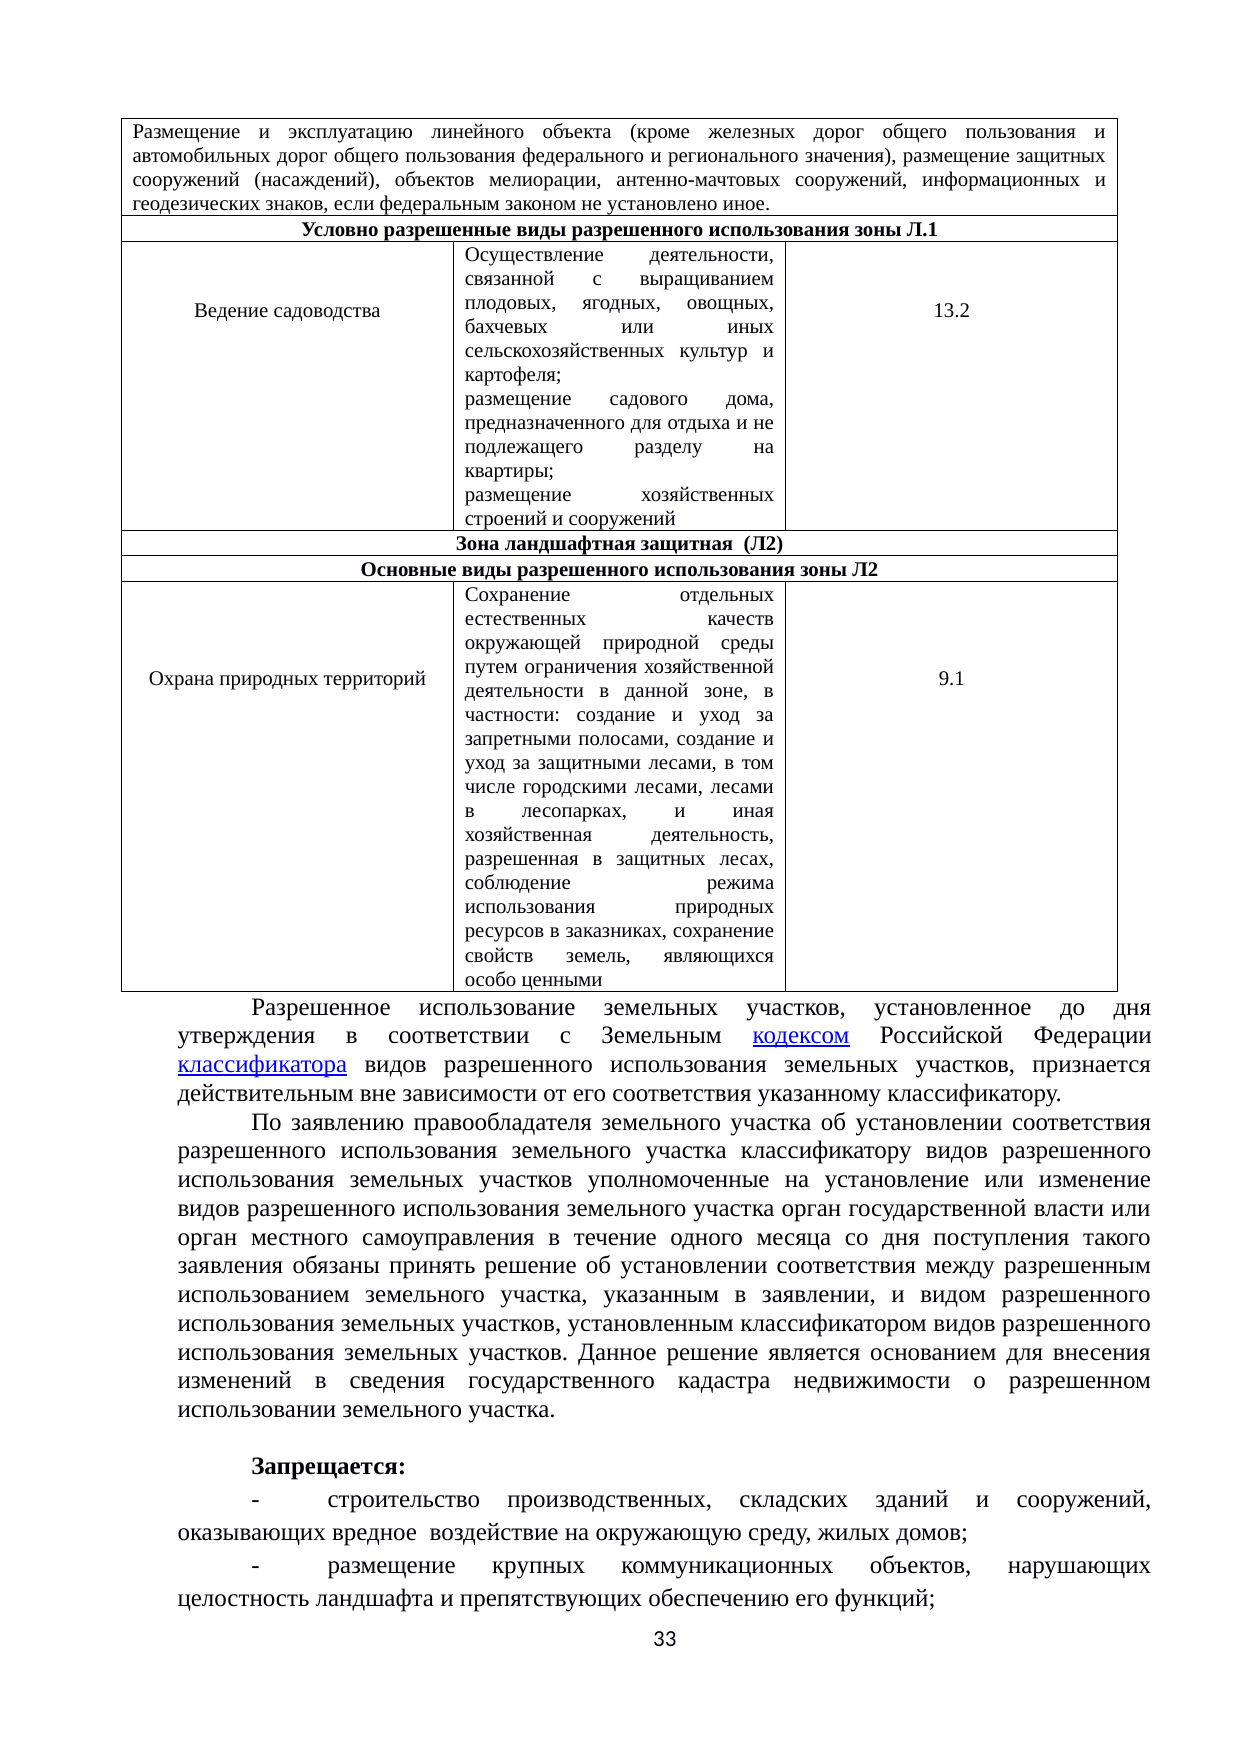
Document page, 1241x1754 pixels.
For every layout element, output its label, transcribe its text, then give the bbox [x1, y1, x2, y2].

table_cell 9.1 [786, 582, 1117, 991]
table_cell Условно разрешенные виды разрешенного использования зоны Л.1 [122, 216, 1117, 241]
list - размещение крупных коммуникационных объектов, нарушающих целостность ландшафта и препятствующих обеспечению его функций; [177, 1550, 1152, 1612]
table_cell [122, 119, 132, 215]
table_cell Осуществление деятельности, связанной с выращиванием плодовых, ягодных, овощных, бахчевых или иных сельскохозяйственных культур и картофеля; размещение садового дома, предназначенного для отдыха и не подлежащего разделу на квартиры; размещение хозяйственных строений и сооружений [454, 242, 785, 530]
list Запрещается: [251, 1451, 1152, 1480]
table_cell Зона ландшафтная защитная (Л2) [122, 531, 1117, 555]
table_cell 13.2 [786, 242, 1117, 530]
text По заявлению правообладателя земельного участка об установлении соответствия разрешенного использования земельного участка классификатору видов разрешенного использования земельных участков уполномоченные на установление или изменение видов разрешенного использования земельного участка орган государственной власти или орган местного самоуправления в течение одного месяца со дня поступления такого заявления обязаны принять решение об установлении соответствия между разрешенным использованием земельного участка, указанным в заявлении, и видом разрешенного использования земельных участков, установленным классификатором видов разрешенного использования земельных участков. Данное решение является основанием для внесения изменений в сведения государственного кадастра недвижимости о разрешенном использовании земельного участка. [177, 1107, 1152, 1423]
table_cell Ведение садоводства [122, 242, 453, 530]
text Разрешенное использование земельных участков, установленное до дня утверждения в соответствии с Земельным кодексом Российской Федерации классификатора видов разрешенного использования земельных участков, признается действительным вне зависимости от его соответствия указанному классификатору. [177, 992, 1152, 1107]
list - строительство производственных, складских зданий и сооружений, оказывающих вредное воздействие на окружающую среду, жилых домов; [177, 1484, 1152, 1546]
table_cell Размещение и эксплуатацию линейного объекта (кроме железных дорог общего пользования и автомобильных дорог общего пользования федерального и регионального значения), размещение защитных сооружений (насаждений), объектов мелиорации, антенно-мачтовых сооружений, информационных и геодезических знаков, если федеральным законом не установлено иное. [771, 119, 1117, 215]
table_cell Основные виды разрешенного использования зоны Л2 [122, 556, 1117, 581]
table_cell Охрана природных территорий [122, 582, 453, 991]
table_cell Сохранение отдельных естественных качеств окружающей природной среды путем ограничения хозяйственной деятельности в данной зоне, в частности: создание и уход за запретными полосами, создание и уход за защитными лесами, в том числе городскими лесами, лесами в лесопарках, и иная хозяйственная деятельность, разрешенная в защитных лесах, соблюдение режима использования природных ресурсов в заказниках, сохранение свойств земель, являющихся особо ценными [454, 582, 785, 991]
